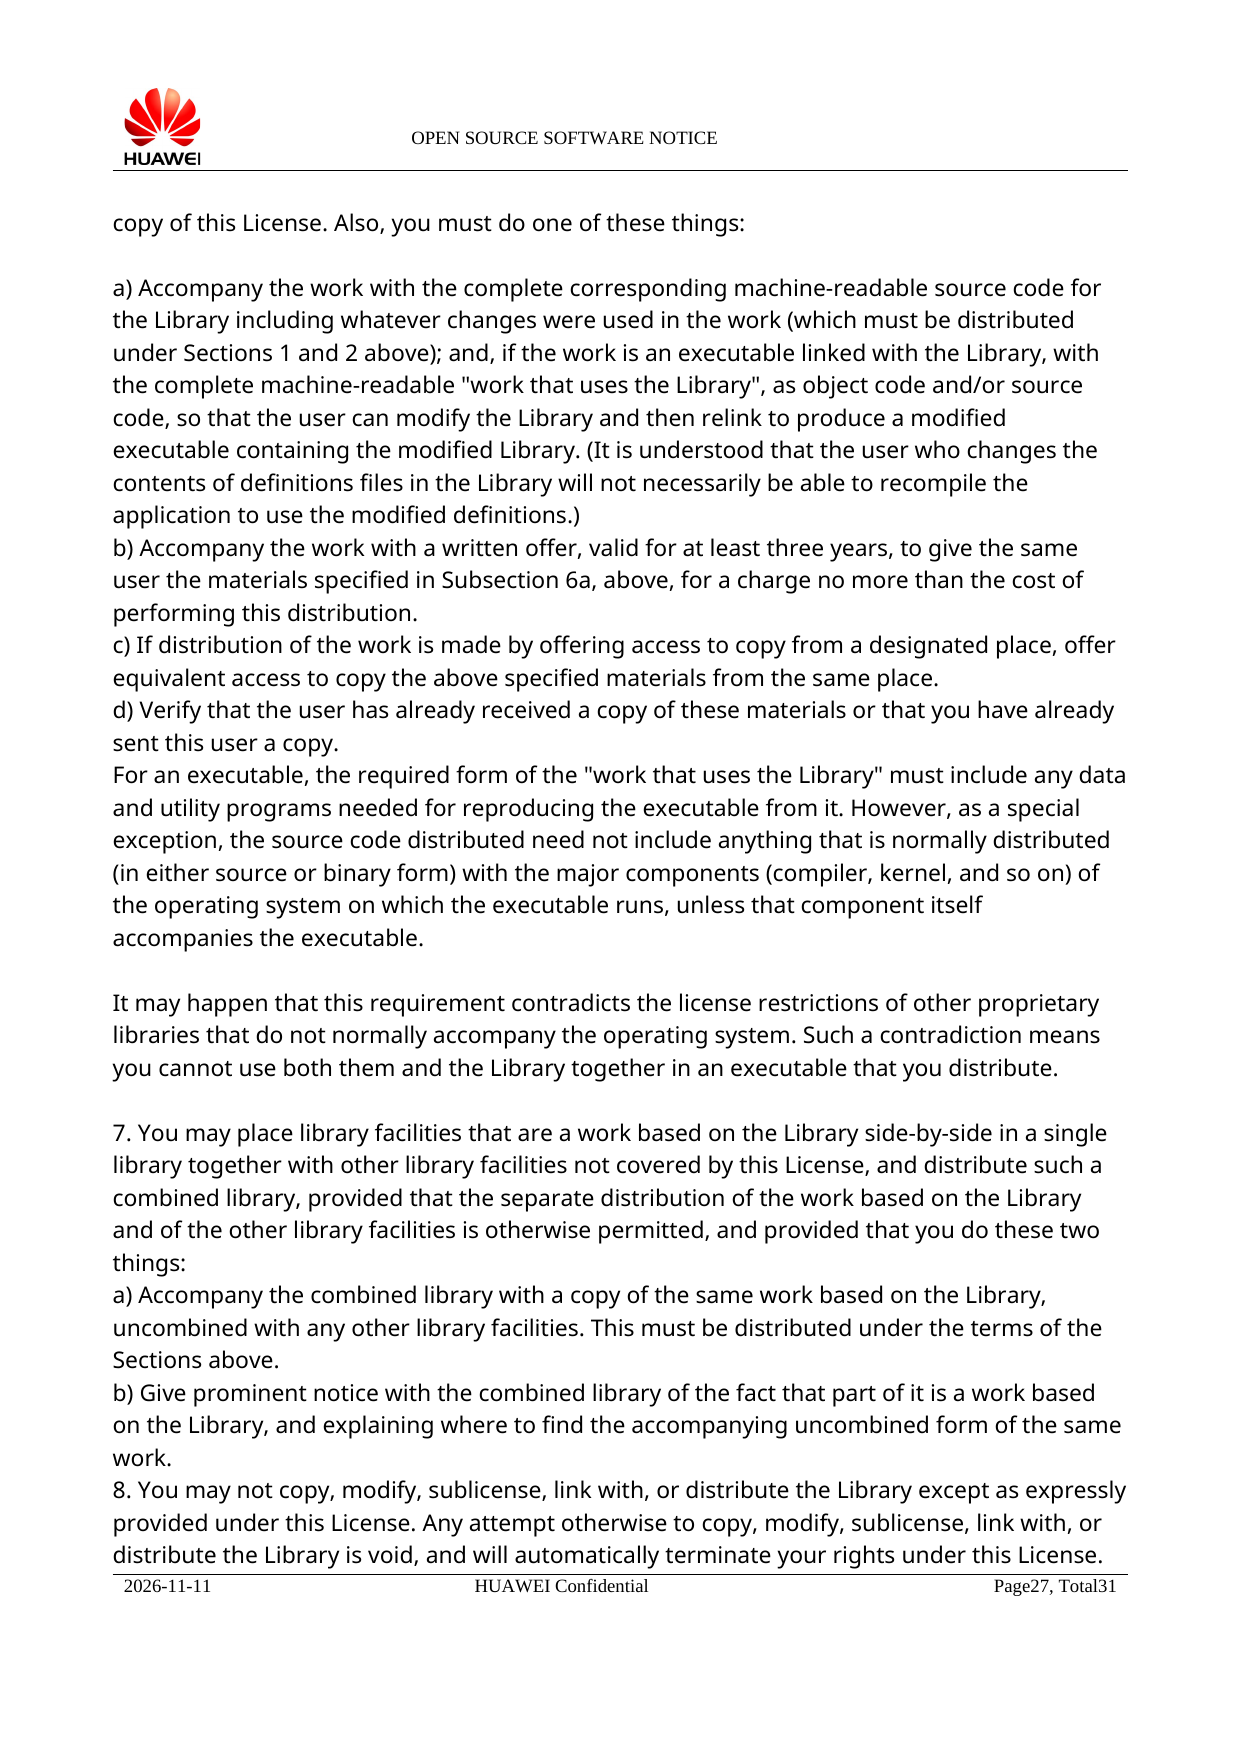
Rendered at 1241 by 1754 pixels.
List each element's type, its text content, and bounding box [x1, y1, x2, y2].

text a) Accompany the work with the complete corresponding machine-readable source code for the Library including whatever changes were used in the work (which must be distributed under Sections 1 and 2 above); and, if the work is an executable linked with the Library, with the complete machine-readable "work that uses the Library", as object code and/or source code, so that the user can modify the Library and then relink to produce a modified executable containing the modified Library. (It is understood that the user who changes the contents of definitions files in the Library will not necessarily be able to recompile the application to use the modified definitions.) [112, 271, 1128, 531]
text a) Accompany the combined library with a copy of the same work based on the Library, uncombined with any other library facilities. This must be distributed under the terms of the Sections above. [112, 1279, 1128, 1376]
text d) Verify that the user has already received a copy of these materials or that you have already sent this user a copy. [112, 694, 1128, 759]
text It may happen that this requirement contradicts the license restrictions of other proprietary libraries that do not normally accompany the operating system. Such a contradiction means you cannot use both them and the Library together in an executable that you distribute. [112, 986, 1128, 1084]
text For an executable, the required form of the "work that uses the Library" must include any data and utility programs needed for reproducing the executable from it. However, as a special exception, the source code distributed need not include anything that is normally distributed (in either source or binary form) with the major components (compiler, kernel, and so on) of the operating system on which the executable runs, unless that component itself accompanies the executable. [112, 759, 1128, 954]
text b) Give prominent notice with the combined library of the fact that part of it is a work based on the Library, and explaining where to find the accompanying uncombined form of the same work. [112, 1376, 1128, 1474]
picture [124, 88, 201, 165]
text c) If distribution of the work is made by offering access to copy from a designated place, offer equivalent access to copy the above specified materials from the same place. [112, 629, 1128, 694]
text 7. You may place library facilities that are a work based on the Library side-by-side in a single library together with other library facilities not covered by this License, and distribute such a combined library, provided that the separate distribution of the work based on the Library and of the other library facilities is otherwise permitted, and provided that you do these two things: [112, 1116, 1128, 1279]
text b) Accompany the work with a written offer, valid for at least three years, to give the same user the materials specified in Subsection 6a, above, for a charge no more than the cost of performing this distribution. [112, 531, 1128, 629]
